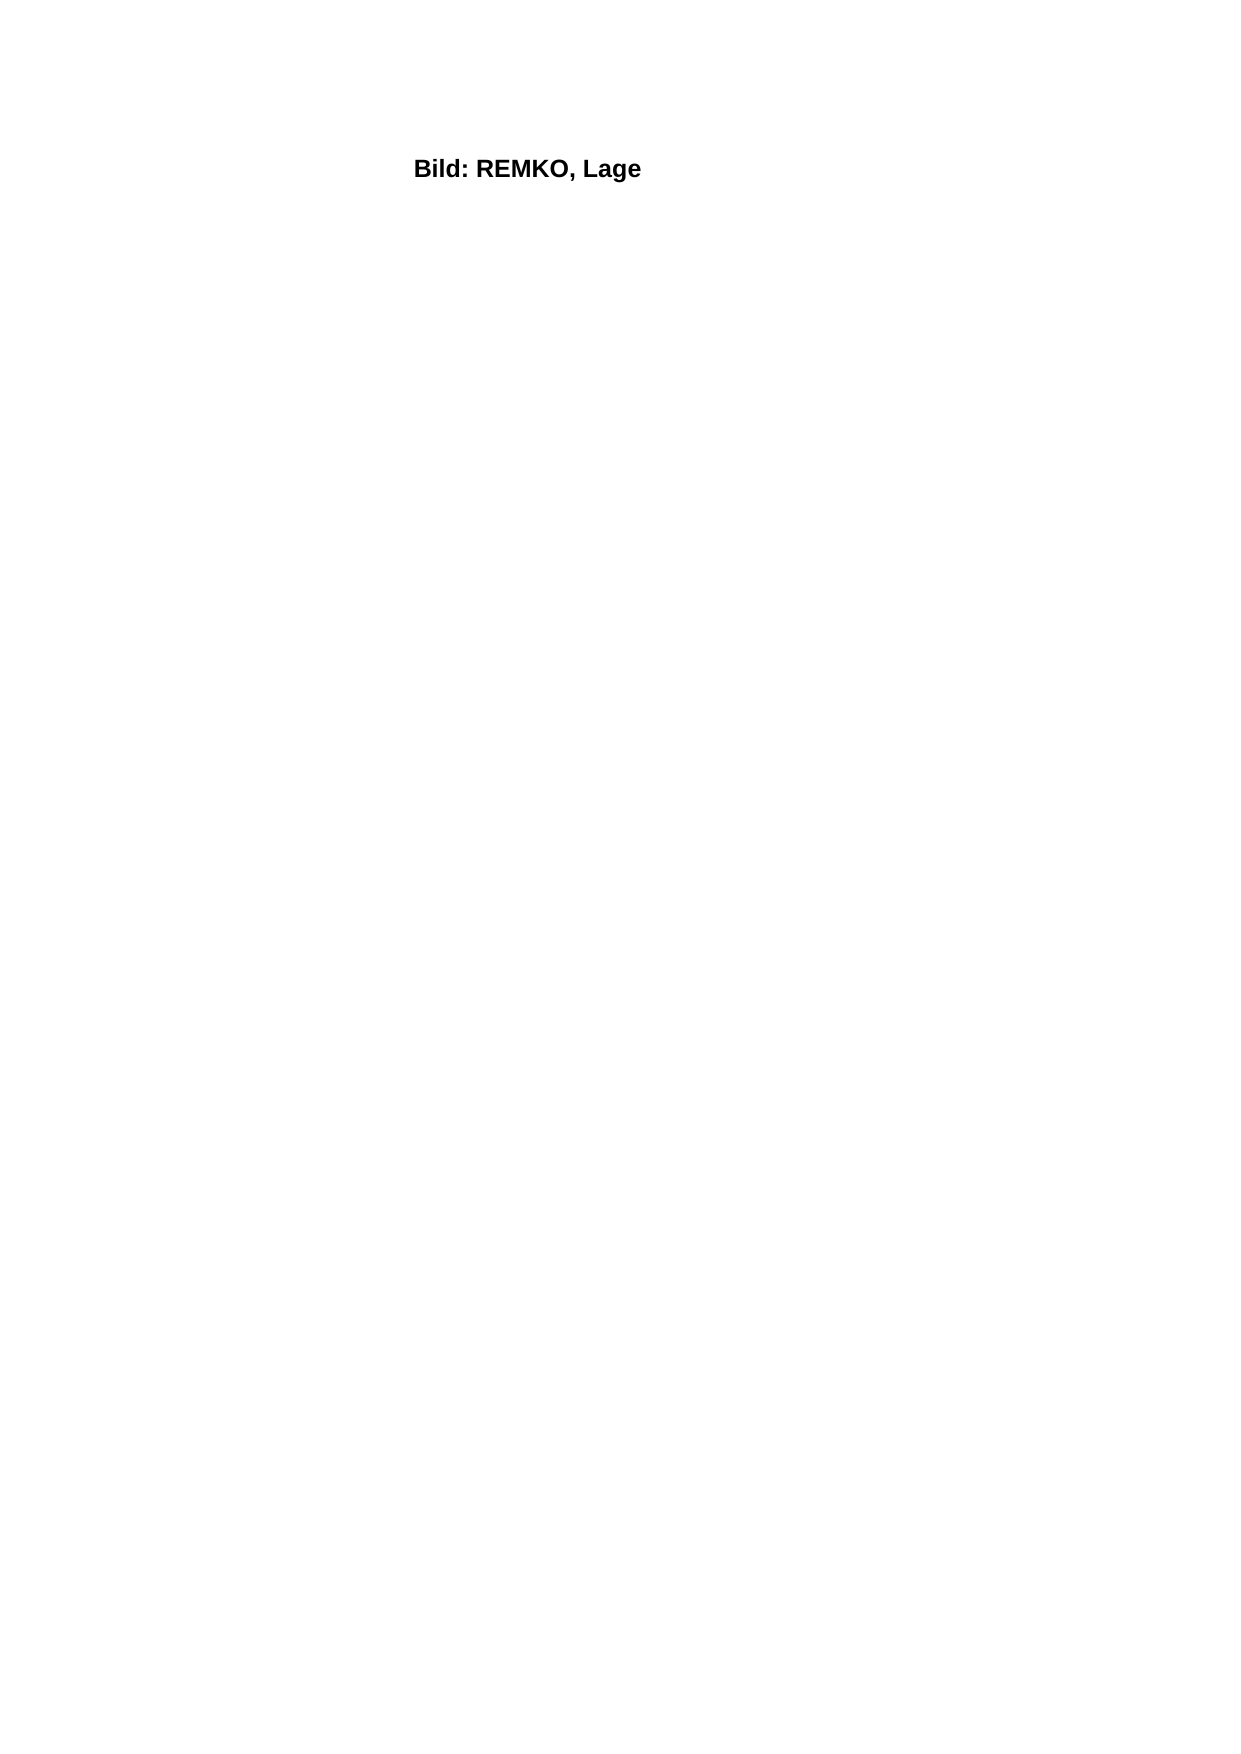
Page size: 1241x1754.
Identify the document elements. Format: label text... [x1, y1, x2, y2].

text Bild: REMKO, Lage [413, 148, 1093, 185]
